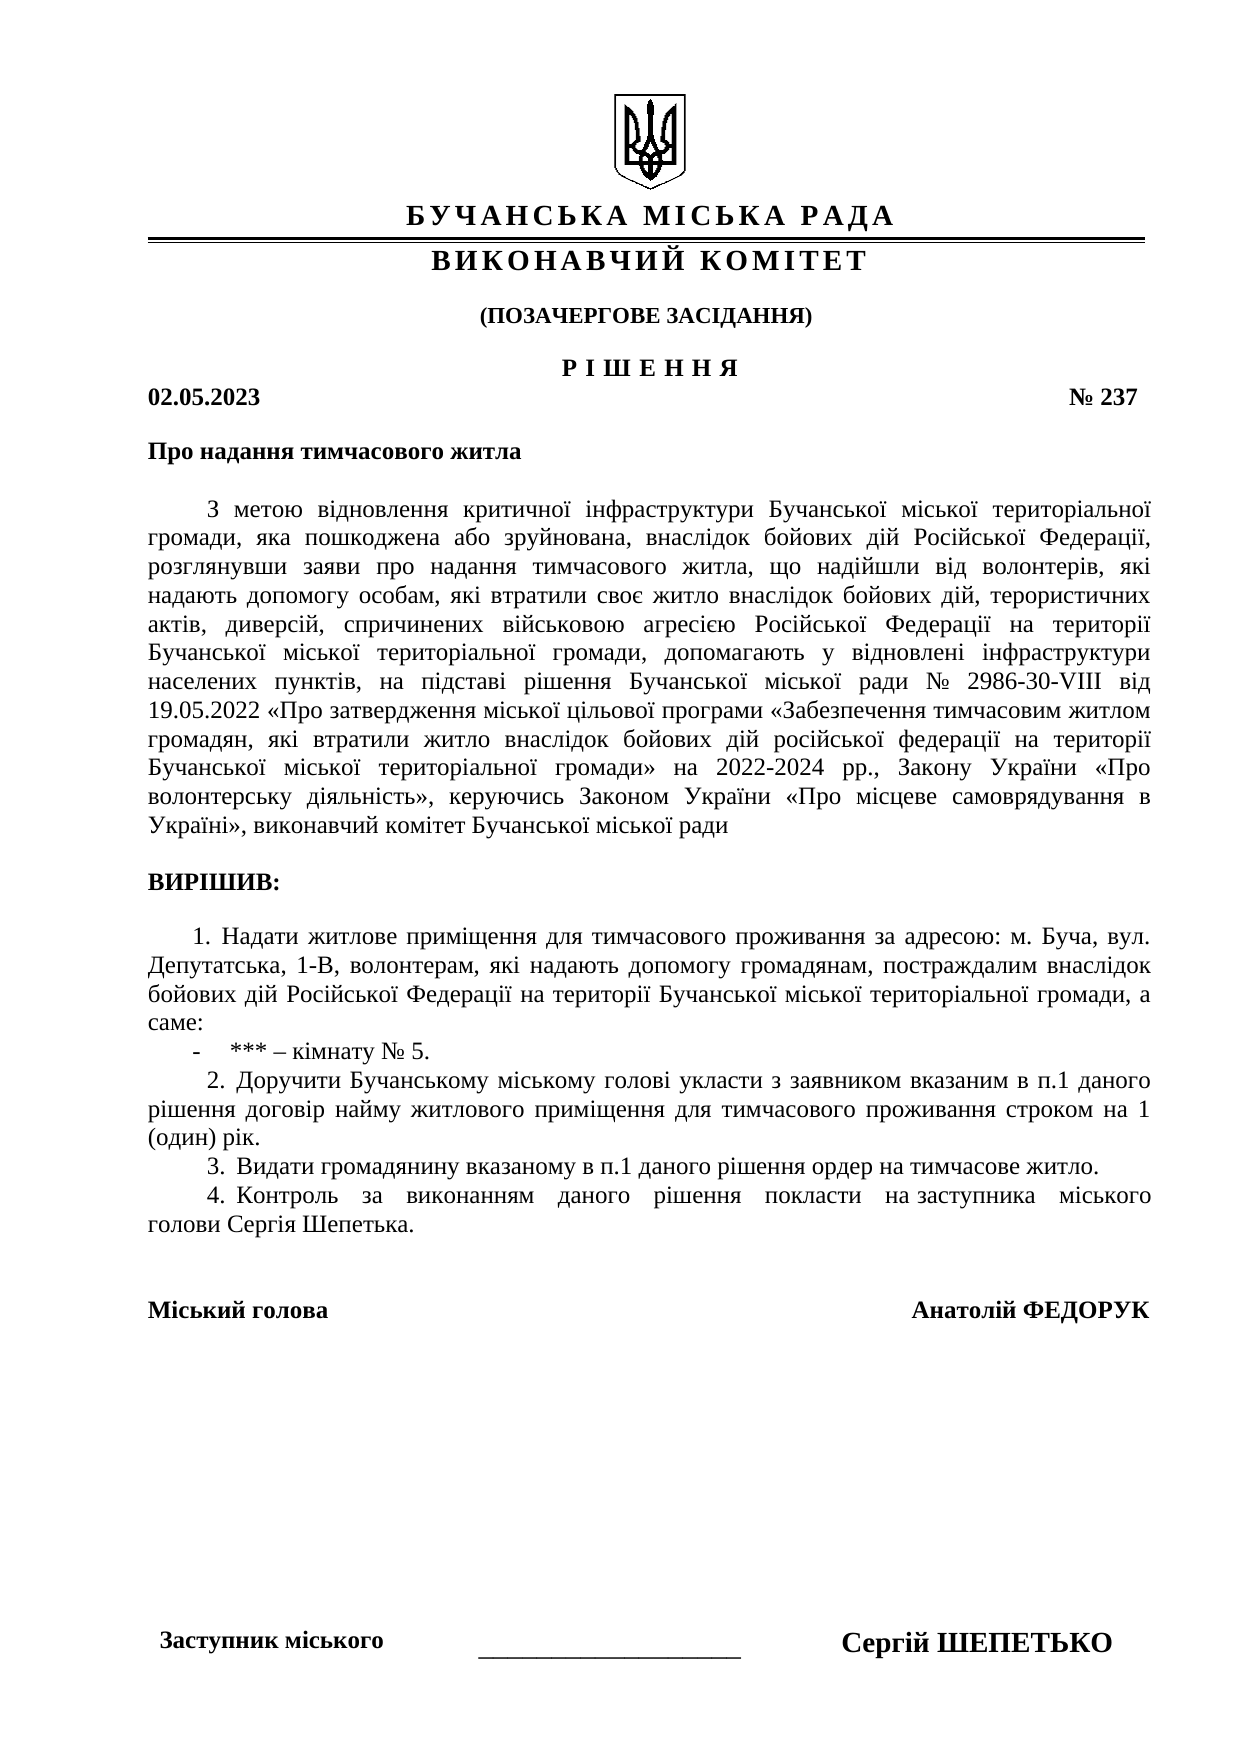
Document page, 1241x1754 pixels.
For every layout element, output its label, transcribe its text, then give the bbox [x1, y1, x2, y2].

list Видати громадянину вказаному в п.1 даного рішення ордер на тимчасове житло. [148, 1151, 1152, 1180]
table_header ВИКОНАВЧИЙ КОМІТЕТ (ПОЗАЧЕРГОВЕ ЗАСІДАННЯ) [148, 243, 1144, 353]
text ВИРІШИВ: [148, 867, 1152, 896]
table_header Сергій ШЕПЕТЬКО [772, 1625, 1151, 1665]
list Надати житлове приміщення для тимчасового проживання за адресою: м. Буча, вул. Депутатська, 1-В, волонтерам, які надають допомогу громадянам, постраждалим внаслідок бойових дій Російської Федерації на території Бучанської міської територіальної громади, а саме: [148, 921, 1152, 1036]
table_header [148, 1625, 447, 1665]
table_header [447, 1625, 772, 1665]
text 02.05.2023 № 237 [148, 382, 1152, 411]
list Доручити Бучанському міському голові укласти з заявником вказаним в п.1 даного рішення договір найму житлового приміщення для тимчасового проживання строком на 1 (один) рік. [148, 1065, 1152, 1151]
text Про надання тимчасового житла [148, 436, 1152, 465]
text РІШЕННЯ [148, 353, 1152, 382]
text З метою відновлення критичної інфраструктури Бучанської міської територіальної громади, яка пошкоджена або зруйнована, внаслідок бойових дій Російської Федерації, розглянувши заяви про надання тимчасового житла, що надійшли від волонтерів, які надають допомогу особам, які втратили своє житло внаслідок бойових дій, терористичних актів, диверсій, спричинених військовою агресією Російської Федерації на території Бучанської міської територіальної громади, допомагають у відновлені інфраструктури населених пунктів, на підставі рішення Бучанської міської ради № 2986-30-VIII від 19.05.2022 «Про затвердження міської цільової програми «Забезпечення тимчасовим житлом громадян, які втратили житло внаслідок бойових дій російської федерації на території Бучанської міської територіальної громади» на 2022-2024 рр., Закону України «Про волонтерську діяльність», керуючись Законом України «Про місцеве самоврядування в Україні», виконавчий комітет Бучанської міської ради [148, 494, 1152, 839]
text Міський голова Анатолій ФЕДОРУК [148, 1295, 1152, 1324]
list Контроль за виконанням даного рішення покласти на заступника міського голови Сергія Шепетька. [148, 1180, 1152, 1237]
text БУЧАНСЬКА МІСЬКА РАДА [148, 198, 1152, 232]
list *** – кімнату № 5. [192, 1036, 1152, 1065]
